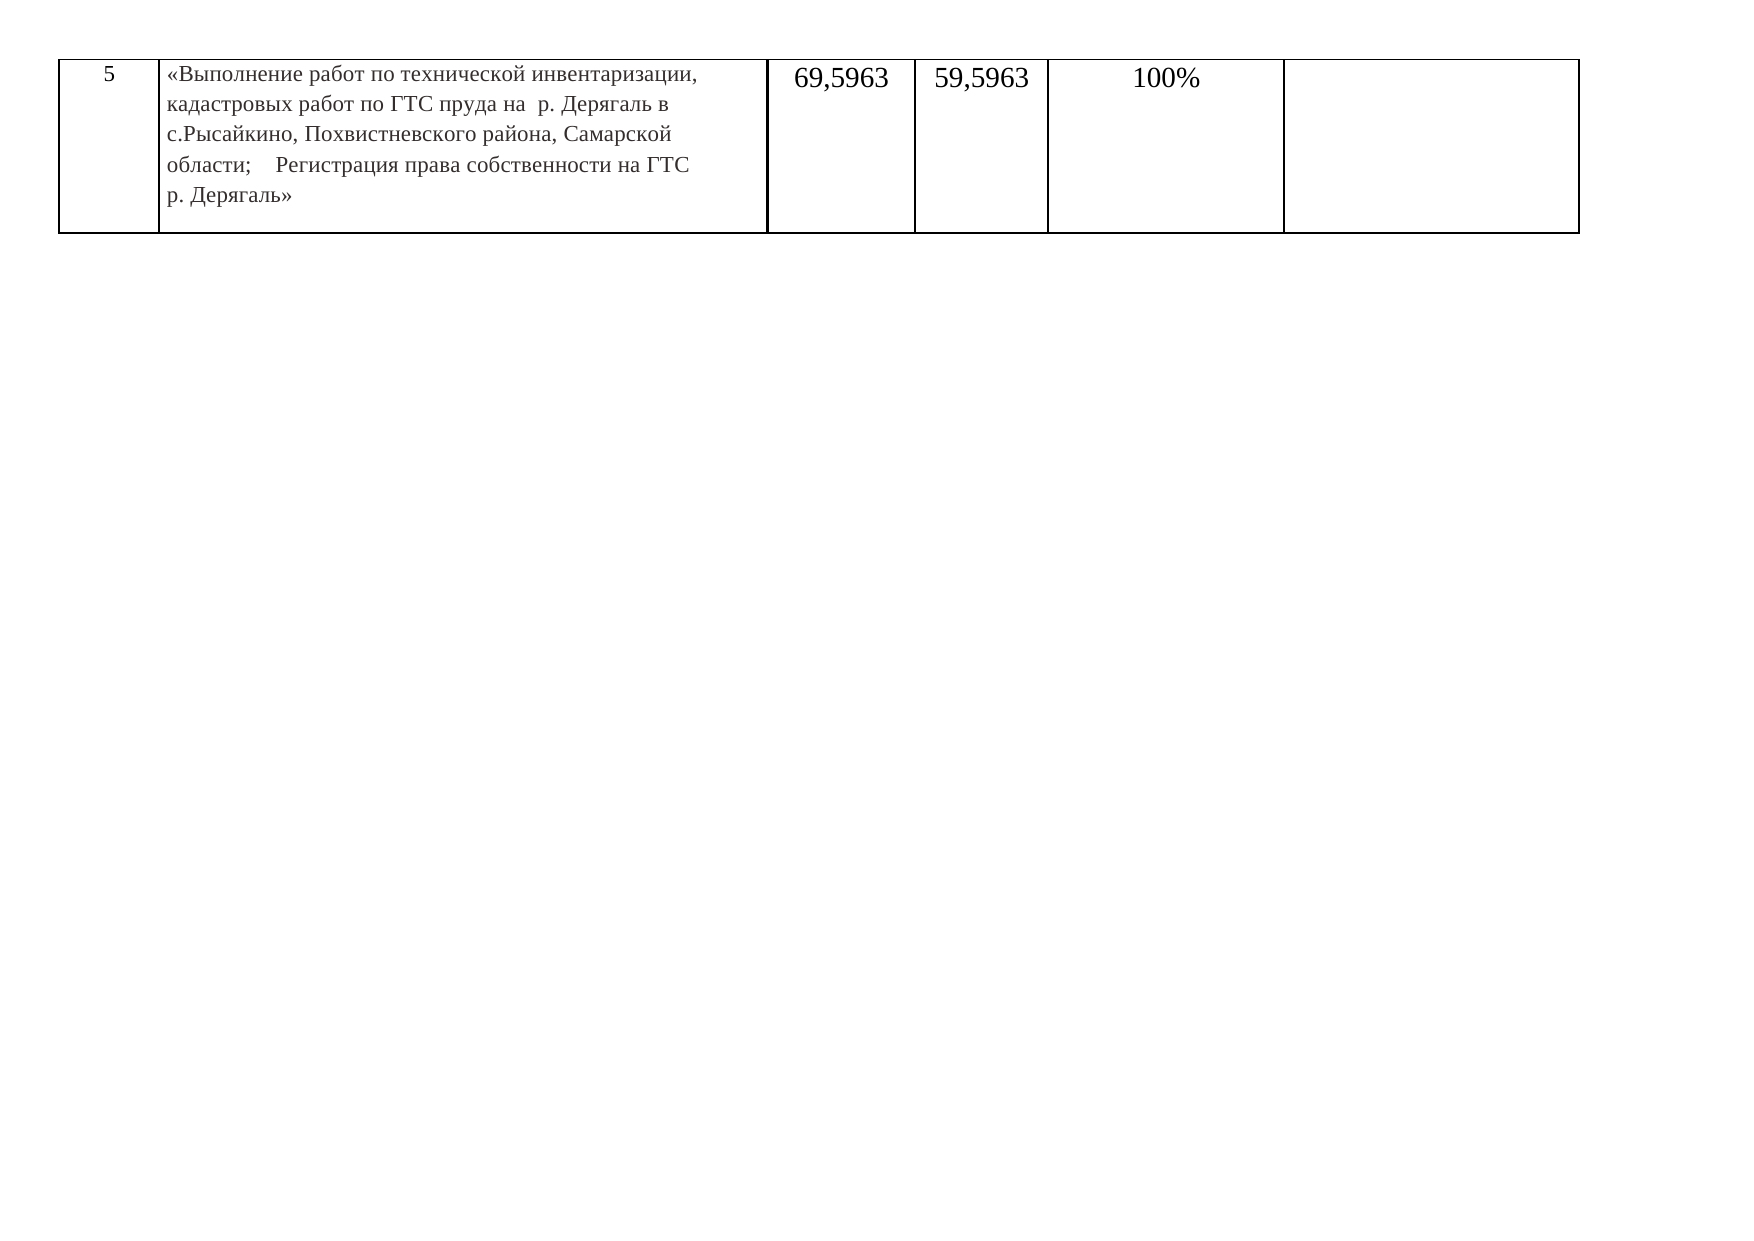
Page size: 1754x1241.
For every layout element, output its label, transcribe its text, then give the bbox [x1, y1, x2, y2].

table_cell 100% [1049, 60, 1283, 232]
table_cell 59,5963 [916, 60, 1047, 232]
table_cell 5 [60, 60, 158, 232]
table_cell 69,5963 [769, 60, 914, 232]
table_cell [1285, 60, 1578, 232]
table_cell «Выполнение работ по технической инвентаризации, кадастровых работ по ГТС пруда на р. Дерягаль в с.Рысайкино, Похвистневского района, Самарской области; Регистрация права собственности на ГТС р. Дерягаль» [160, 60, 766, 232]
